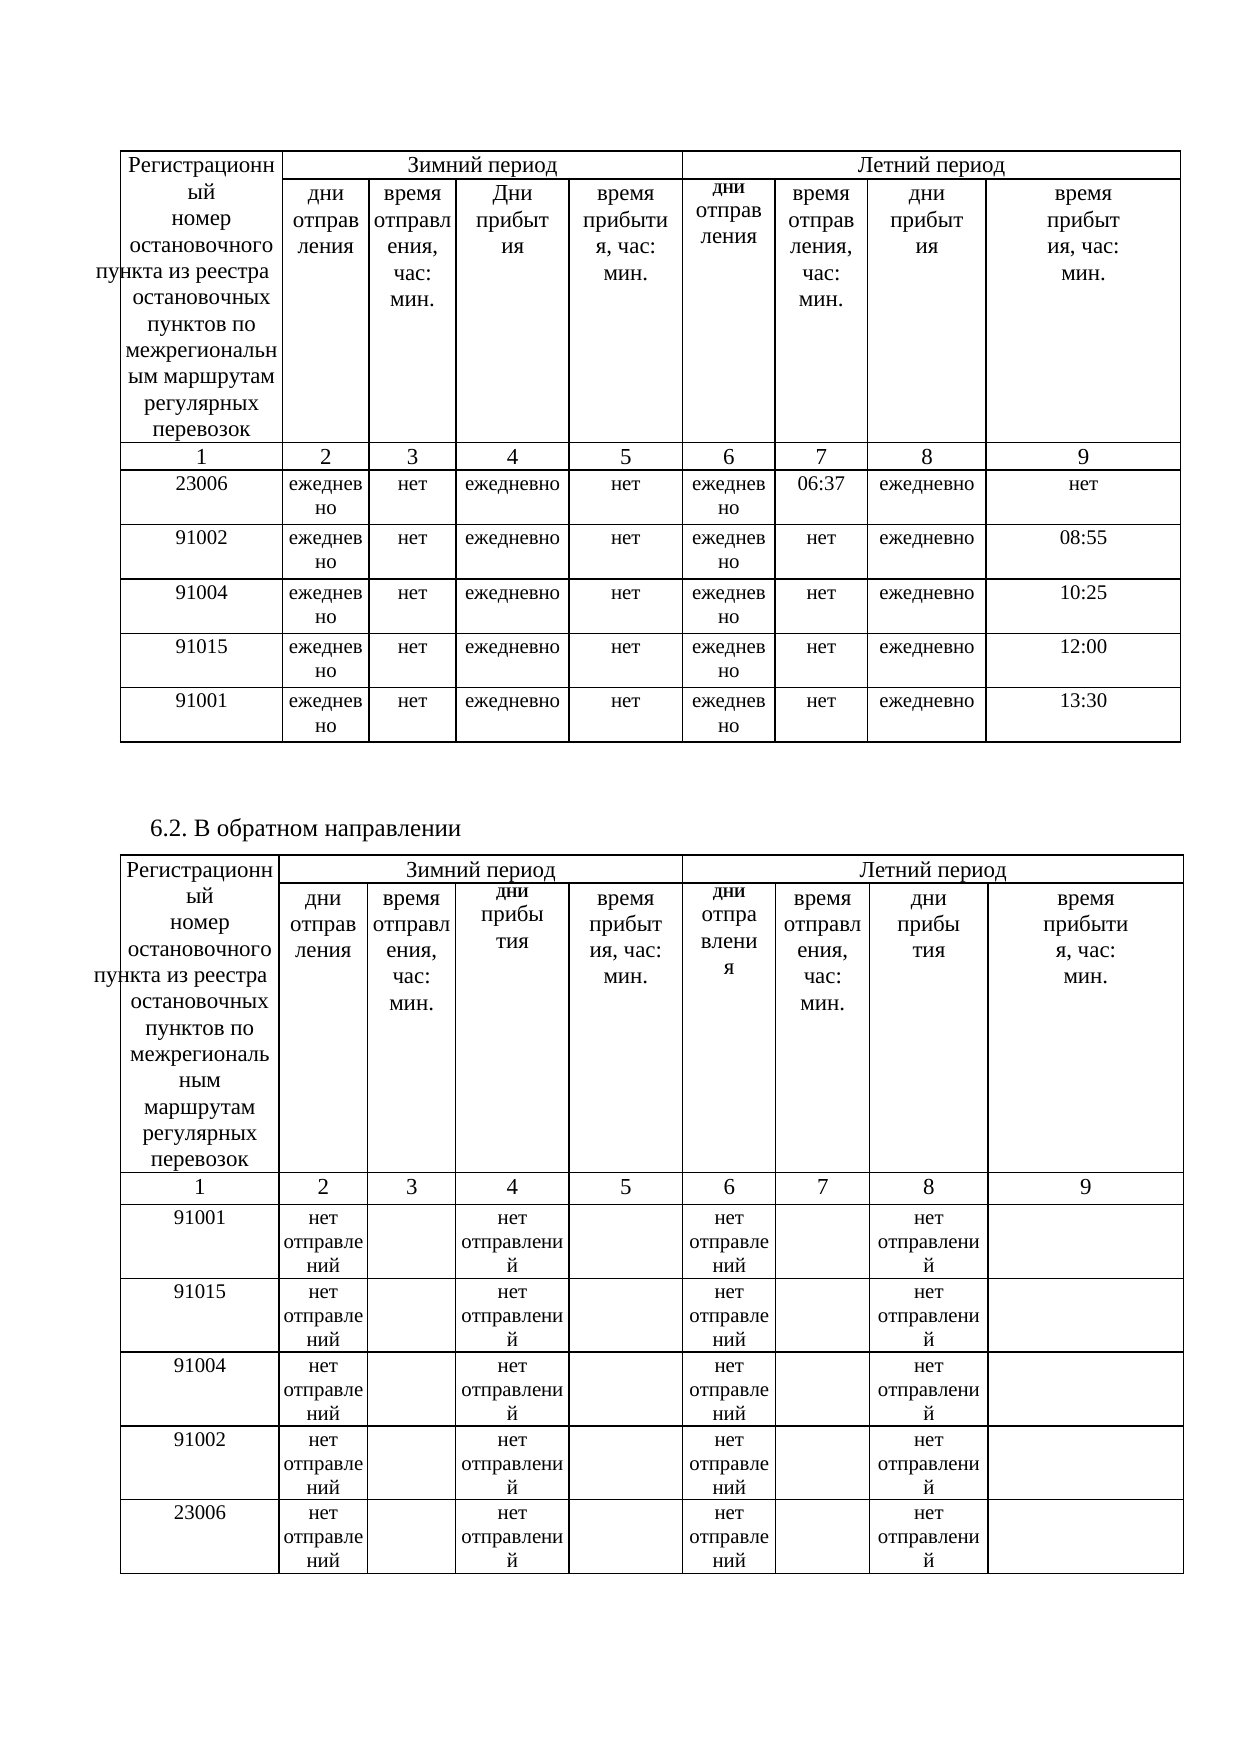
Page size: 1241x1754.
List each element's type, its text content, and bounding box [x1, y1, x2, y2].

table_cell [368, 1500, 455, 1572]
table_cell ежедневно [683, 471, 774, 524]
table_cell ежедневно [283, 580, 368, 632]
table_cell нет отправлений [280, 1500, 367, 1572]
table_cell время прибыт ия, час: мин. [570, 884, 682, 1172]
table_cell ежедневно [457, 634, 568, 687]
table_cell время прибыти я, час: мин. [570, 180, 682, 441]
table_cell нет отправлений [456, 1205, 568, 1277]
table_cell время прибыти я, час: мин. [989, 884, 1183, 1172]
table_cell нет отправлений [280, 1353, 367, 1425]
table_cell 23006 [121, 471, 282, 524]
table_cell нет [370, 688, 455, 741]
table_cell [776, 1353, 869, 1425]
table_cell [368, 1427, 455, 1499]
table_cell 08:55 [987, 525, 1180, 578]
table_cell 13:30 [987, 688, 1180, 741]
table_cell ежедневно [683, 580, 774, 632]
table_cell нет [370, 634, 455, 687]
table_cell 6 [683, 1173, 775, 1204]
table_cell 91015 [121, 634, 282, 687]
table_cell нет отправлений [870, 1353, 987, 1425]
table_cell дни отправ ления [283, 180, 368, 441]
table_header Летний период [683, 152, 1180, 178]
table_cell 91001 [121, 1205, 278, 1277]
table_cell [368, 1205, 455, 1277]
table_cell ежедневно [283, 471, 368, 524]
table_cell время отправл ения, час: мин. [368, 884, 455, 1172]
table_cell ДНИ отпра влени я [683, 884, 775, 1172]
table_cell нет [570, 471, 682, 524]
table_cell [989, 1205, 1183, 1277]
table_cell нет отправлений [456, 1427, 568, 1499]
table_cell 91002 [121, 525, 282, 578]
table_cell нет отправлений [280, 1205, 367, 1277]
table_cell нет [570, 634, 682, 687]
table_cell ежедневно [457, 525, 568, 578]
table_cell нет [987, 471, 1180, 524]
table_cell нет [776, 525, 867, 578]
table_cell [776, 1205, 869, 1277]
table_cell 23006 [121, 1500, 278, 1572]
table_cell нет отправлений [683, 1427, 775, 1499]
table_cell ежедневно [868, 688, 985, 741]
table_cell ежедневно [283, 525, 368, 578]
table_cell ДНИ отправ ления [683, 180, 774, 441]
table_cell нет отправлений [280, 1427, 367, 1499]
table_cell [989, 1500, 1183, 1572]
table_cell ежедневно [868, 471, 985, 524]
table_cell [989, 1427, 1183, 1499]
table_cell нет [570, 580, 682, 632]
table_cell 12:00 [987, 634, 1180, 687]
table_cell ежедневно [683, 525, 774, 578]
table_cell 5 [570, 1173, 682, 1204]
table_header Зимний период [280, 856, 682, 882]
table_cell нет отправлений [456, 1353, 568, 1425]
text 6.2. В обратном направлении [150, 813, 1090, 842]
table_cell дни отправ ления [280, 884, 367, 1172]
table_cell [368, 1353, 455, 1425]
table_cell нет [776, 580, 867, 632]
table_cell Дни прибыт ия [457, 180, 568, 441]
table_cell 2 [280, 1173, 367, 1204]
table_cell нет [570, 688, 682, 741]
table_cell 9 [989, 1173, 1183, 1204]
table_cell 3 [368, 1173, 455, 1204]
table_cell [989, 1279, 1183, 1351]
table_cell дни прибы тия [870, 884, 987, 1172]
table_cell [776, 1279, 869, 1351]
table_cell [368, 1279, 455, 1351]
table_header Летний период [683, 856, 1183, 882]
table_cell ежедневно [868, 580, 985, 632]
table_cell 2 [283, 443, 368, 469]
table_cell ДНИ прибы тия [456, 884, 568, 1172]
table_cell нет отправлений [456, 1500, 568, 1572]
table_cell [776, 1500, 869, 1572]
table_cell 1 [121, 443, 282, 469]
table_cell 8 [870, 1173, 987, 1204]
table_cell [570, 1279, 682, 1351]
table_cell нет отправлений [870, 1205, 987, 1277]
table_cell 1 [121, 1173, 278, 1204]
table_cell нет [370, 580, 455, 632]
table_cell дни прибыт ия [868, 180, 985, 441]
table_cell нет отправлений [683, 1500, 775, 1572]
table_cell [570, 1353, 682, 1425]
table_cell нет отправлений [456, 1279, 568, 1351]
table_cell ежедневно [868, 525, 985, 578]
table_header Регистрационный номер остановочного пункта из реестра остановочных пунктов по межрегиональным маршрутам регулярных перевозок [121, 152, 282, 441]
table_cell 5 [570, 443, 682, 469]
table_cell [570, 1427, 682, 1499]
table_cell 10:25 [987, 580, 1180, 632]
table_cell нет отправлений [683, 1205, 775, 1277]
table_cell нет отправлений [870, 1427, 987, 1499]
table_cell время отправл ения, час: мин. [370, 180, 455, 441]
table_cell 4 [457, 443, 568, 469]
table_header Регистрационный номер остановочного пункта из реестра остановочных пунктов по межрегиональным маршрутам регулярных перевозок [121, 856, 278, 1172]
table_header Зимний период [283, 152, 682, 178]
table_cell нет отправлений [683, 1353, 775, 1425]
table_cell ежедневно [683, 634, 774, 687]
table_cell ежедневно [868, 634, 985, 687]
table_cell нет [370, 525, 455, 578]
table_cell [989, 1353, 1183, 1425]
table_cell 91004 [121, 1353, 278, 1425]
table_cell ежедневно [457, 580, 568, 632]
table_cell ежедневно [457, 688, 568, 741]
table_cell нет отправлений [280, 1279, 367, 1351]
table_cell 06:37 [776, 471, 867, 524]
table_cell 7 [776, 1173, 869, 1204]
table_cell [570, 1500, 682, 1572]
table_cell нет отправлений [683, 1279, 775, 1351]
table_cell нет [370, 471, 455, 524]
table_cell время отправ ления, час: мин. [776, 180, 867, 441]
table_cell ежедневно [683, 688, 774, 741]
table_cell время прибыт ия, час: мин. [987, 180, 1180, 441]
table_cell ежедневно [457, 471, 568, 524]
table_cell нет отправлений [870, 1500, 987, 1572]
table_cell 91001 [121, 688, 282, 741]
table_cell [776, 1427, 869, 1499]
table_cell 91004 [121, 580, 282, 632]
table_cell 6 [683, 443, 774, 469]
table_cell 9 [987, 443, 1180, 469]
table_cell 3 [370, 443, 455, 469]
table_cell ежедневно [283, 688, 368, 741]
table_cell нет [776, 688, 867, 741]
table_cell нет отправлений [870, 1279, 987, 1351]
table_cell нет [776, 634, 867, 687]
table_cell ежедневно [283, 634, 368, 687]
table_cell 91015 [121, 1279, 278, 1351]
table_cell [570, 1205, 682, 1277]
table_cell 4 [456, 1173, 568, 1204]
table_cell время отправл ения, час: мин. [776, 884, 869, 1172]
table_cell 8 [868, 443, 985, 469]
table_cell нет [570, 525, 682, 578]
table_cell 7 [776, 443, 867, 469]
table_cell 91002 [121, 1427, 278, 1499]
